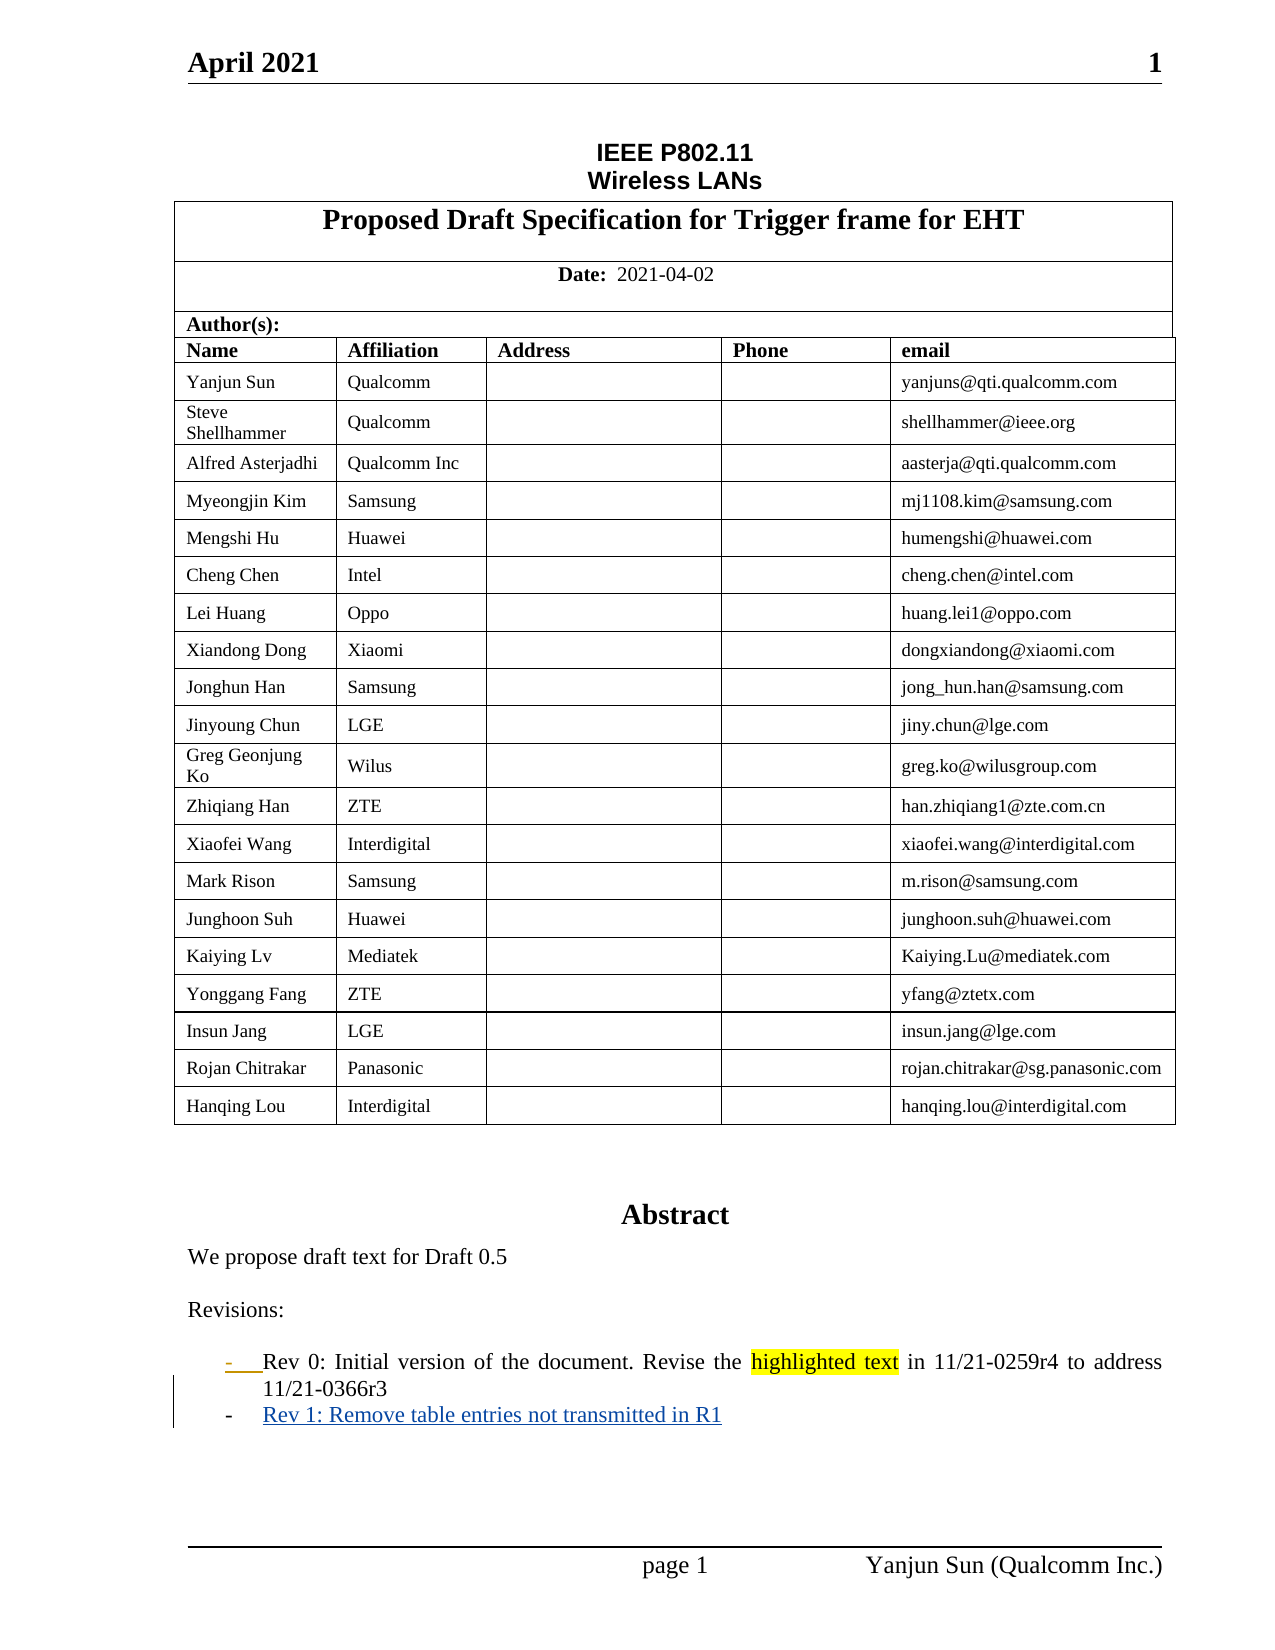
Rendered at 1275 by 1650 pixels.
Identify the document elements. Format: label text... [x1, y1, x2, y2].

table_cell [722, 363, 890, 399]
table_cell Jinyoung Chun [175, 706, 336, 743]
table_cell [487, 482, 721, 518]
table_cell Steve Shellhammer [175, 401, 336, 444]
table_cell [722, 632, 890, 668]
table_cell [487, 788, 721, 824]
table_cell shellhammer@ieee.org [891, 401, 1175, 444]
table_cell Greg Geonjung Ko [175, 744, 336, 787]
table_cell Samsung [337, 482, 486, 518]
table_cell xiaofei.wang@interdigital.com [891, 825, 1175, 862]
table_cell Hanqing Lou [175, 1087, 336, 1123]
table_cell ZTE [337, 975, 486, 1011]
table_cell Phone [722, 338, 890, 362]
table_cell Mark Rison [175, 863, 336, 899]
table_cell Wilus [337, 744, 486, 787]
text We propose draft text for Draft 0.5 [187, 1243, 1162, 1269]
table_cell Xiaofei Wang [175, 825, 336, 862]
table_cell Affiliation [337, 338, 486, 362]
table_cell [722, 520, 890, 556]
table_cell Oppo [337, 594, 486, 631]
table_cell insun.jang@lge.com [891, 1013, 1175, 1049]
table_cell huang.lei1@oppo.com [891, 594, 1175, 631]
table_cell m.rison@samsung.com [891, 863, 1175, 899]
table_cell Address [487, 338, 721, 362]
table_cell [722, 1013, 890, 1049]
table_cell jong_hun.han@samsung.com [891, 669, 1175, 705]
table_cell Xiaomi [337, 632, 486, 668]
table_cell jiny.chun@lge.com [891, 706, 1175, 743]
table_cell dongxiandong@xiaomi.com [891, 632, 1175, 668]
table_cell Samsung [337, 669, 486, 705]
table_cell [722, 482, 890, 518]
text Abstract [187, 1197, 1162, 1231]
table_cell [722, 401, 890, 444]
table_cell Huawei [337, 900, 486, 937]
table_cell [487, 401, 721, 444]
table_cell [722, 557, 890, 593]
table_cell [487, 594, 721, 631]
table_cell aasterja@qti.qualcomm.com [891, 445, 1175, 481]
table_cell [722, 900, 890, 937]
table_cell Zhiqiang Han [175, 788, 336, 824]
table_cell [487, 1087, 721, 1123]
table_cell yfang@ztetx.com [891, 975, 1175, 1011]
table_cell [487, 557, 721, 593]
table_cell [487, 520, 721, 556]
table_cell Kaiying Lv [175, 938, 336, 974]
table_cell Jonghun Han [175, 669, 336, 705]
table_cell Lei Huang [175, 594, 336, 631]
table_cell Date: 2021-04-02 [175, 262, 1172, 311]
table_cell [722, 706, 890, 743]
table_cell greg.ko@wilusgroup.com [891, 744, 1175, 787]
table_cell Myeongjin Kim [175, 482, 336, 518]
table_header Proposed Draft Specification for Trigger frame for EHT [175, 202, 1172, 261]
table_cell [722, 975, 890, 1011]
text Revisions: [187, 1296, 1162, 1322]
table_cell hanqing.lou@interdigital.com [891, 1087, 1175, 1123]
table_cell Interdigital [337, 1087, 486, 1123]
table_cell junghoon.suh@huawei.com [891, 900, 1175, 937]
table_cell [487, 900, 721, 937]
table_cell LGE [337, 706, 486, 743]
table_cell ZTE [337, 788, 486, 824]
table_cell [487, 825, 721, 862]
table_cell Interdigital [337, 825, 486, 862]
table_cell [487, 445, 721, 481]
table_cell [722, 1087, 890, 1123]
table_cell [487, 744, 721, 787]
table_cell Intel [337, 557, 486, 593]
table_cell Kaiying.Lu@mediatek.com [891, 938, 1175, 974]
table_cell cheng.chen@intel.com [891, 557, 1175, 593]
table_cell [487, 669, 721, 705]
table_cell Alfred Asterjadhi [175, 445, 336, 481]
table_cell [722, 669, 890, 705]
table_cell [722, 863, 890, 899]
table_cell [487, 632, 721, 668]
table_cell han.zhiqiang1@zte.com.cn [891, 788, 1175, 824]
table_cell Mengshi Hu [175, 520, 336, 556]
table_cell [722, 594, 890, 631]
table_cell LGE [337, 1013, 486, 1049]
table_cell Xiandong Dong [175, 632, 336, 668]
table_cell [722, 825, 890, 862]
table_cell [487, 706, 721, 743]
table_cell Panasonic [337, 1050, 486, 1086]
table_cell [722, 938, 890, 974]
table_cell [487, 1050, 721, 1086]
table_cell rojan.chitrakar@sg.panasonic.com [891, 1050, 1175, 1086]
table_cell Qualcomm Inc [337, 445, 486, 481]
table_cell Huawei [337, 520, 486, 556]
list Rev 0: Initial version of the document. Revise the highlighted text in 11/21-0259r4 to address 11/21-0366r3 [225, 1348, 1162, 1401]
table_cell Mediatek [337, 938, 486, 974]
table_cell [487, 363, 721, 399]
table_cell humengshi@huawei.com [891, 520, 1175, 556]
table_cell [487, 1013, 721, 1049]
table_cell Yonggang Fang [175, 975, 336, 1011]
table_cell Name [175, 338, 336, 362]
table_cell email [891, 338, 1175, 362]
table_cell Rojan Chitrakar [175, 1050, 336, 1086]
table_cell yanjuns@qti.qualcomm.com [891, 363, 1175, 399]
table_cell Junghoon Suh [175, 900, 336, 937]
table_cell [487, 863, 721, 899]
table_cell Samsung [337, 863, 486, 899]
table_cell Insun Jang [175, 1013, 336, 1049]
table_cell Qualcomm [337, 401, 486, 444]
table_cell Cheng Chen [175, 557, 336, 593]
table_cell Qualcomm [337, 363, 486, 399]
table_cell [722, 744, 890, 787]
subtitle IEEE P802.11 Wireless LANs [187, 137, 1162, 195]
table_cell [722, 788, 890, 824]
table_cell [487, 938, 721, 974]
table_cell [722, 445, 890, 481]
table_cell [487, 975, 721, 1011]
table_cell Yanjun Sun [175, 363, 336, 399]
table_cell Author(s): [175, 312, 1172, 337]
table_cell mj1108.kim@samsung.com [891, 482, 1175, 518]
table_cell [722, 1050, 890, 1086]
